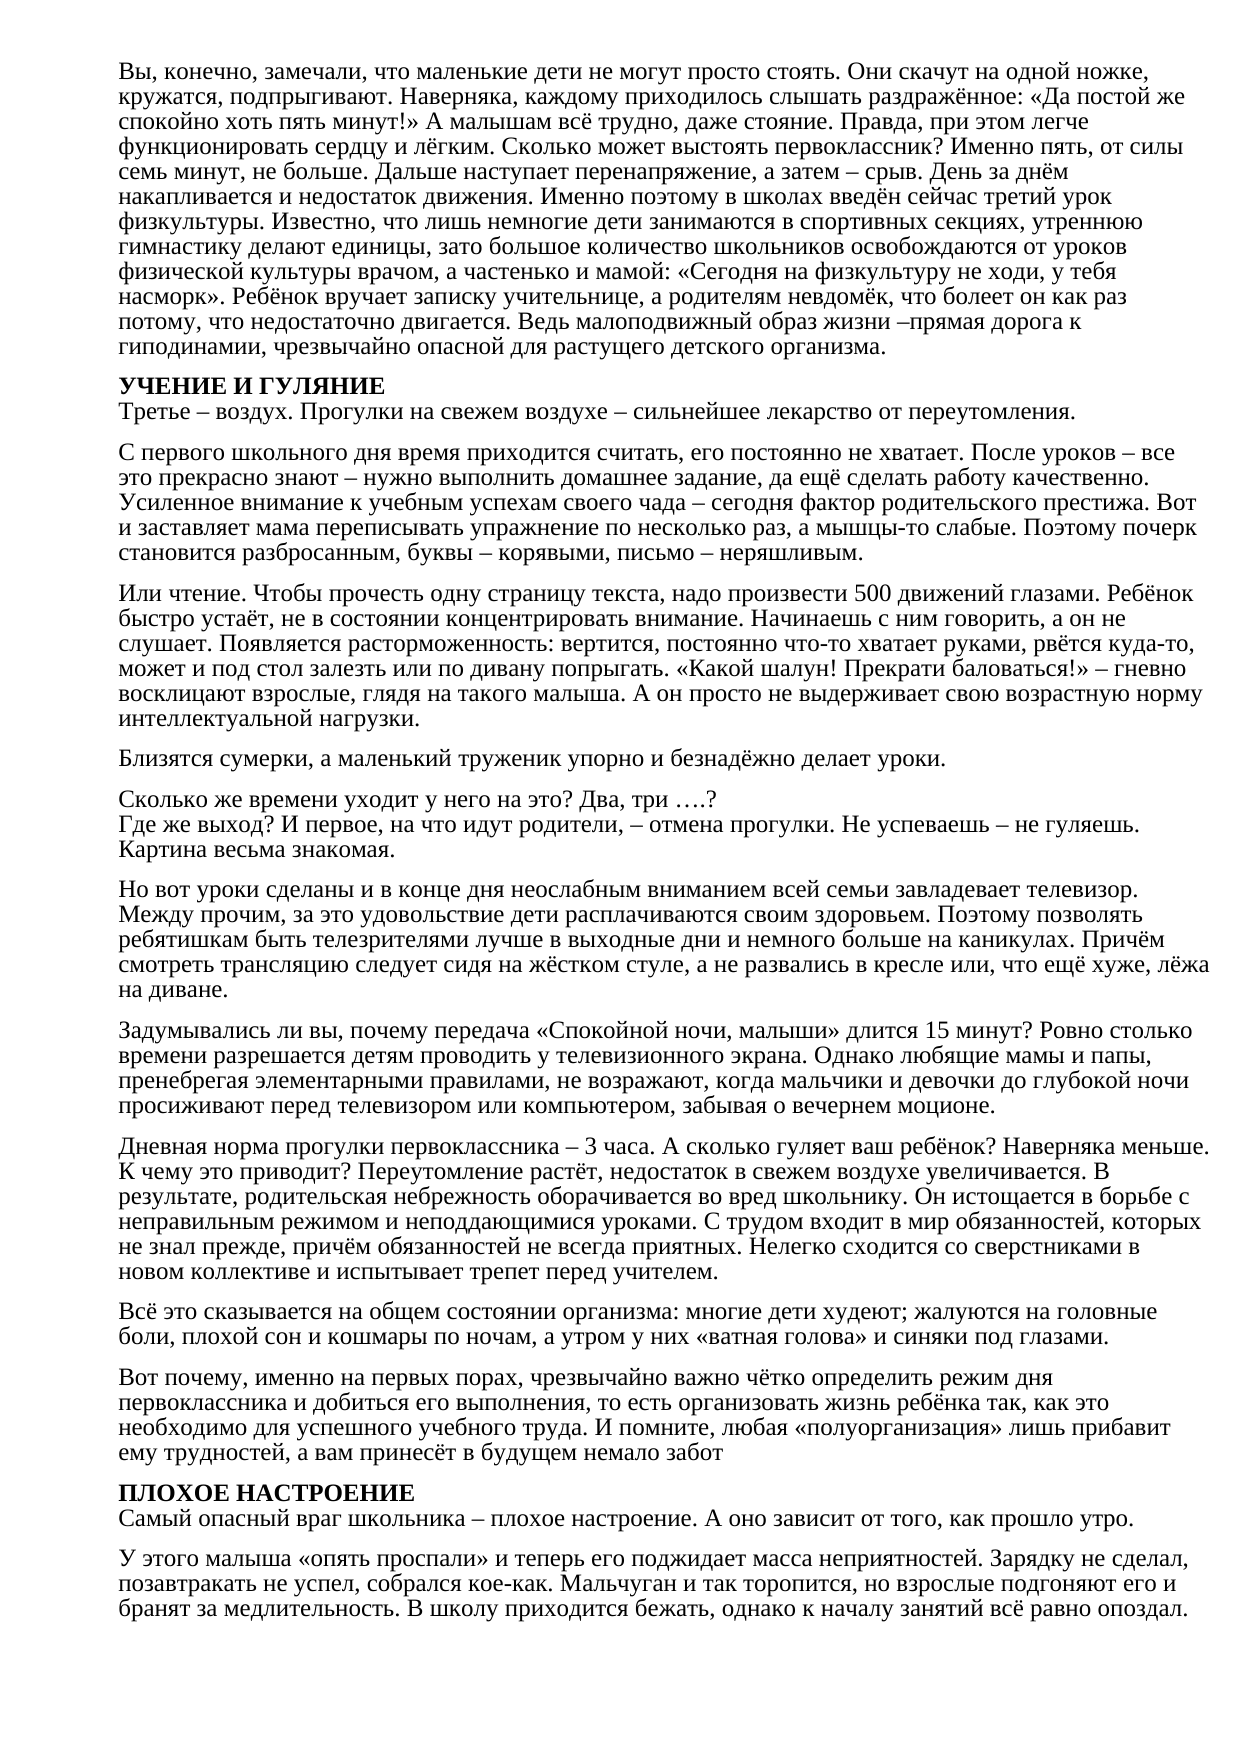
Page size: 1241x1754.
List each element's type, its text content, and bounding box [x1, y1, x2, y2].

text С первого школьного дня время приходится считать, его постоянно не хватает. После уроков – все это прекрасно знают – нужно выполнить домашнее задание, да ещё сделать работу качественно. Усиленное внимание к учебным успехам своего чада – сегодня фактор родительского престижа. Вот и заставляет мама переписывать упражнение по несколько раз, а мышцы-то слабые. Поэтому почерк становится разбросанным, буквы – корявыми, письмо – неряшливым. [118, 440, 1211, 565]
text УЧЕНИЕ И ГУЛЯНИЕ [118, 375, 1211, 400]
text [118, 1547, 1211, 1622]
text Близятся сумерки, а маленький труженик упорно и безнадёжно делает уроки. [118, 747, 1211, 772]
text Всё это сказывается на общем состоянии организма: многие дети худеют; жалуются на головные боли, плохой сон и кошмары по ночам, а утром у них «ватная голова» и синяки под глазами. [118, 1300, 1211, 1350]
text Самый опасный враг школьника – плохое настроение. А оно зависит от того, как прошло утро. [118, 1506, 1211, 1531]
text ПЛОХОЕ НАСТРОЕНИЕ [118, 1481, 1211, 1506]
text Или чтение. Чтобы прочесть одну страницу текста, надо произвести 500 движений глазами. Ребёнок быстро устаёт, не в состоянии концентрировать внимание. Начинаешь с ним говорить, а он не слушает. Появляется расторможенность: вертится, постоянно что-то хватает руками, рвётся куда-то, может и под стол залезть или по дивану попрыгать. «Какой шалун! Прекрати баловаться!» – гневно восклицают взрослые, глядя на такого малыша. А он просто не выдерживает свою возрастную норму интеллектуальной нагрузки. [118, 581, 1211, 731]
text Вы, конечно, замечали, что маленькие дети не могут просто стоять. Они скачут на одной ножке, кружатся, подпрыгивают. Наверняка, каждому приходилось слышать раздражённое: «Да постой же спокойно хоть пять минут!» А малышам всё трудно, даже стояние. Правда, при этом легче функционировать сердцу и лёгким. Сколько может выстоять первоклассник? Именно пять, от силы семь минут, не больше. Дальше наступает перенапряжение, а затем – срыв. День за днём накапливается и недостаток движения. Именно поэтому в школах введён сейчас третий урок физкультуры. Известно, что лишь немногие дети занимаются в спортивных секциях, утреннюю гимнастику делают единицы, зато большое количество школьников освобождаются от уроков физической культуры врачом, а частенько и мамой: «Сегодня на физкультуру не ходи, у тебя насморк». Ребёнок вручает записку учительнице, а родителям невдомёк, что болеет он как раз потому, что недостаточно двигается. Ведь малоподвижный образ жизни –прямая дорога к гиподинамии, чрезвычайно опасной для растущего детского организма. [118, 59, 1211, 359]
text Где же выход? И первое, на что идут родители, – отмена прогулки. Не успеваешь – не гуляешь. Картина весьма знакомая. [118, 812, 1211, 862]
text Третье – воздух. Прогулки на свежем воздухе – сильнейшее лекарство от переутомления. [118, 400, 1211, 425]
text Вот почему, именно на первых порах, чрезвычайно важно чётко определить режим дня первоклассника и добиться его выполнения, то есть организовать жизнь ребёнка так, как это необходимо для успешного учебного труда. И помните, любая «полуорганизация» лишь прибавит ему трудностей, а вам принесёт в будущем немало забот [118, 1365, 1211, 1465]
text Дневная норма прогулки первоклассника – 3 часа. А сколько гуляет ваш ребёнок? Наверняка меньше. К чему это приводит? Переутомление растёт, недостаток в свежем воздухе увеличивается. В результате, родительская небрежность оборачивается во вред школьнику. Он истощается в борьбе с неправильным режимом и неподдающимися уроками. С трудом входит в мир обязанностей, которых не знал прежде, причём обязанностей не всегда приятных. Нелегко сходится со сверстниками в новом коллективе и испытывает трепет перед учителем. [118, 1134, 1211, 1284]
text Но вот уроки сделаны и в конце дня неослабным вниманием всей семьи завладевает телевизор. Между прочим, за это удовольствие дети расплачиваются своим здоровьем. Поэтому позволять ребятишкам быть телезрителями лучше в выходные дни и немного больше на каникулах. Причём смотреть трансляцию следует сидя на жёстком стуле, а не развались в кресле или, что ещё хуже, лёжа на диване. [118, 878, 1211, 1003]
text Задумывались ли вы, почему передача «Спокойной ночи, малыши» длится 15 минут? Ровно столько времени разрешается детям проводить у телевизионного экрана. Однако любящие мамы и папы, пренебрегая элементарными правилами, не возражают, когда мальчики и девочки до глубокой ночи просиживают перед телевизором или компьютером, забывая о вечернем моционе. [118, 1018, 1211, 1118]
text Сколько же времени уходит у него на это? Два, три ….? [118, 787, 1211, 812]
